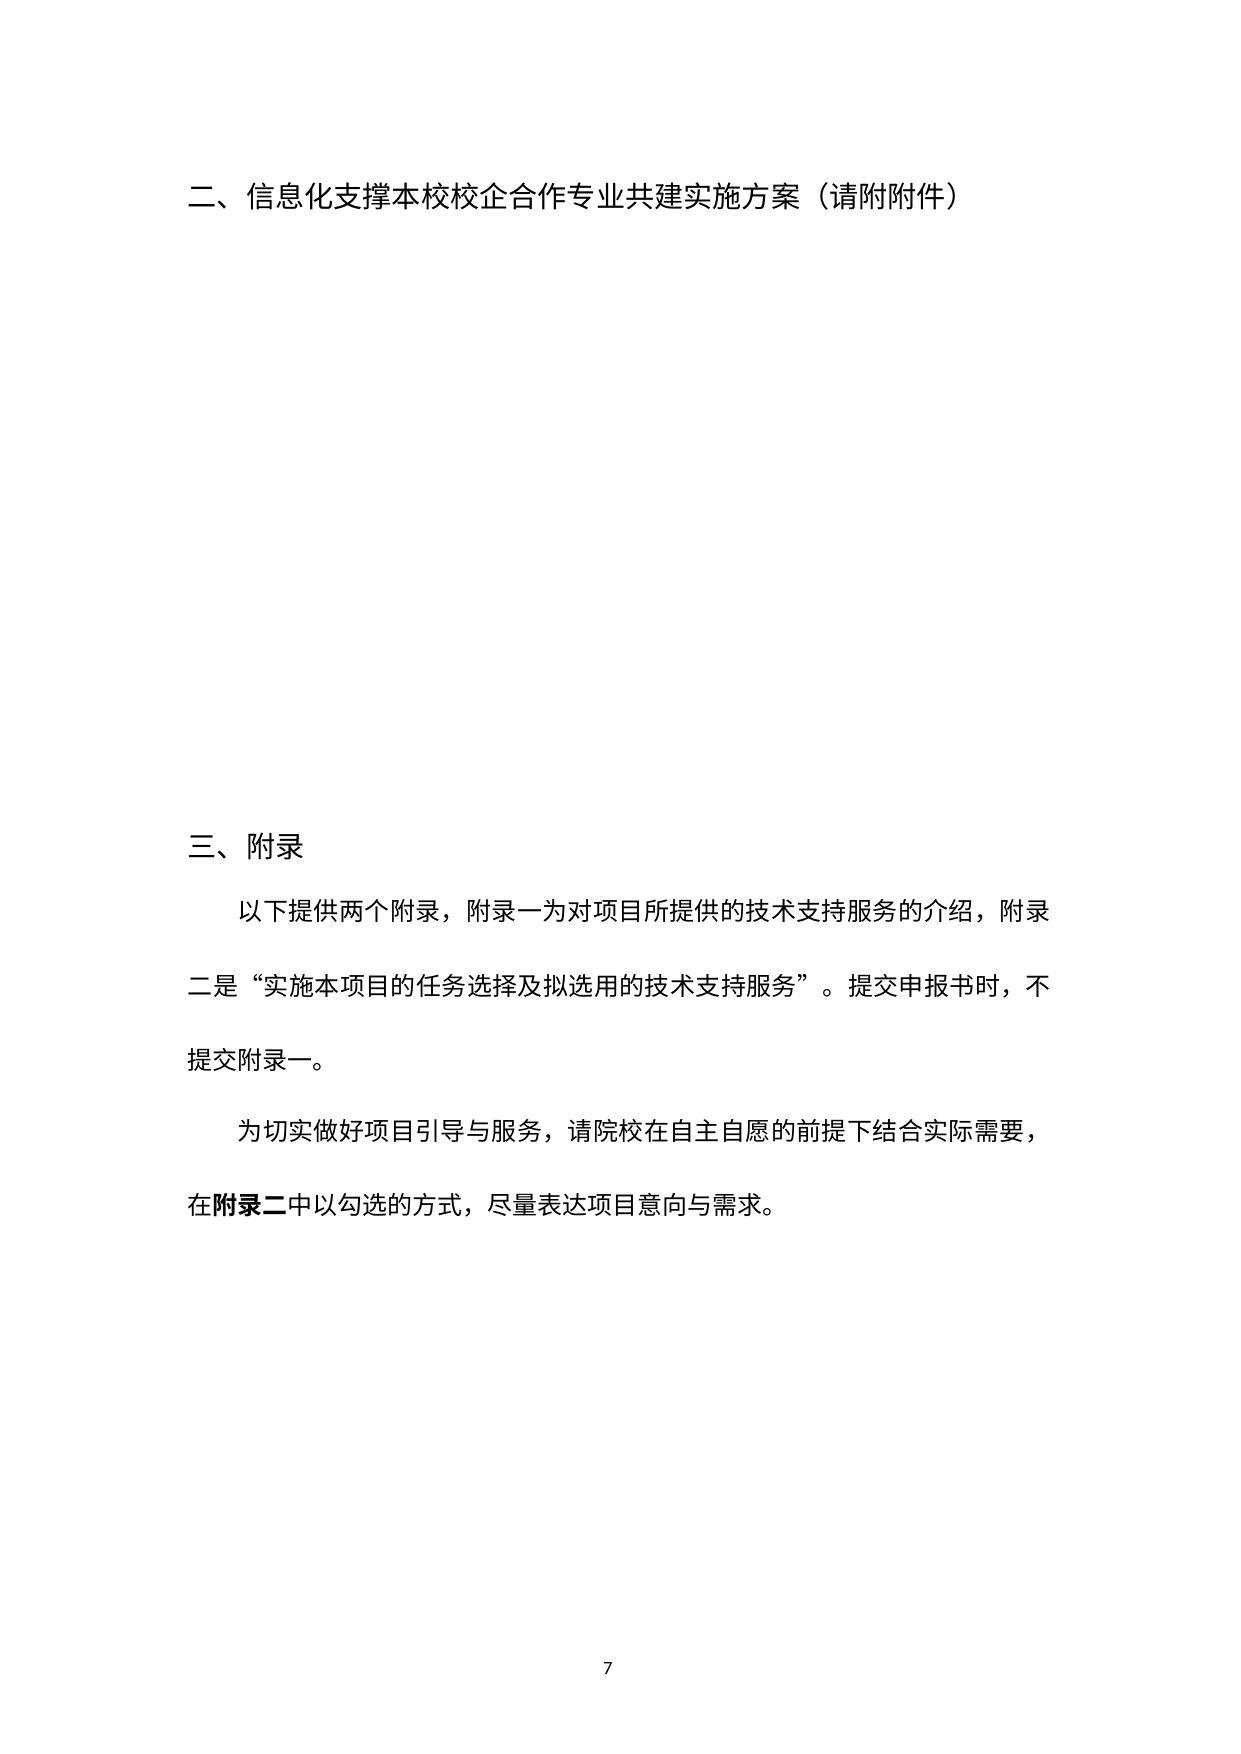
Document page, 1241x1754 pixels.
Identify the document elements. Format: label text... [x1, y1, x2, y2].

text 二、信息化支撑本校校企合作专业共建实施方案（请附附件） [187, 162, 1053, 227]
text 为切实做好项目引导与服务，请院校在自主自愿的前提下结合实际需要，在附录二中以勾选的方式，尽量表达项目意向与需求。 [187, 1097, 1053, 1236]
text 三、附录 [187, 812, 1053, 877]
text 以下提供两个附录，附录一为对项目所提供的技术支持服务的介绍，附录二是“实施本项目的任务选择及拟选用的技术支持服务”。提交申报书时，不提交附录一。 [187, 877, 1053, 1091]
